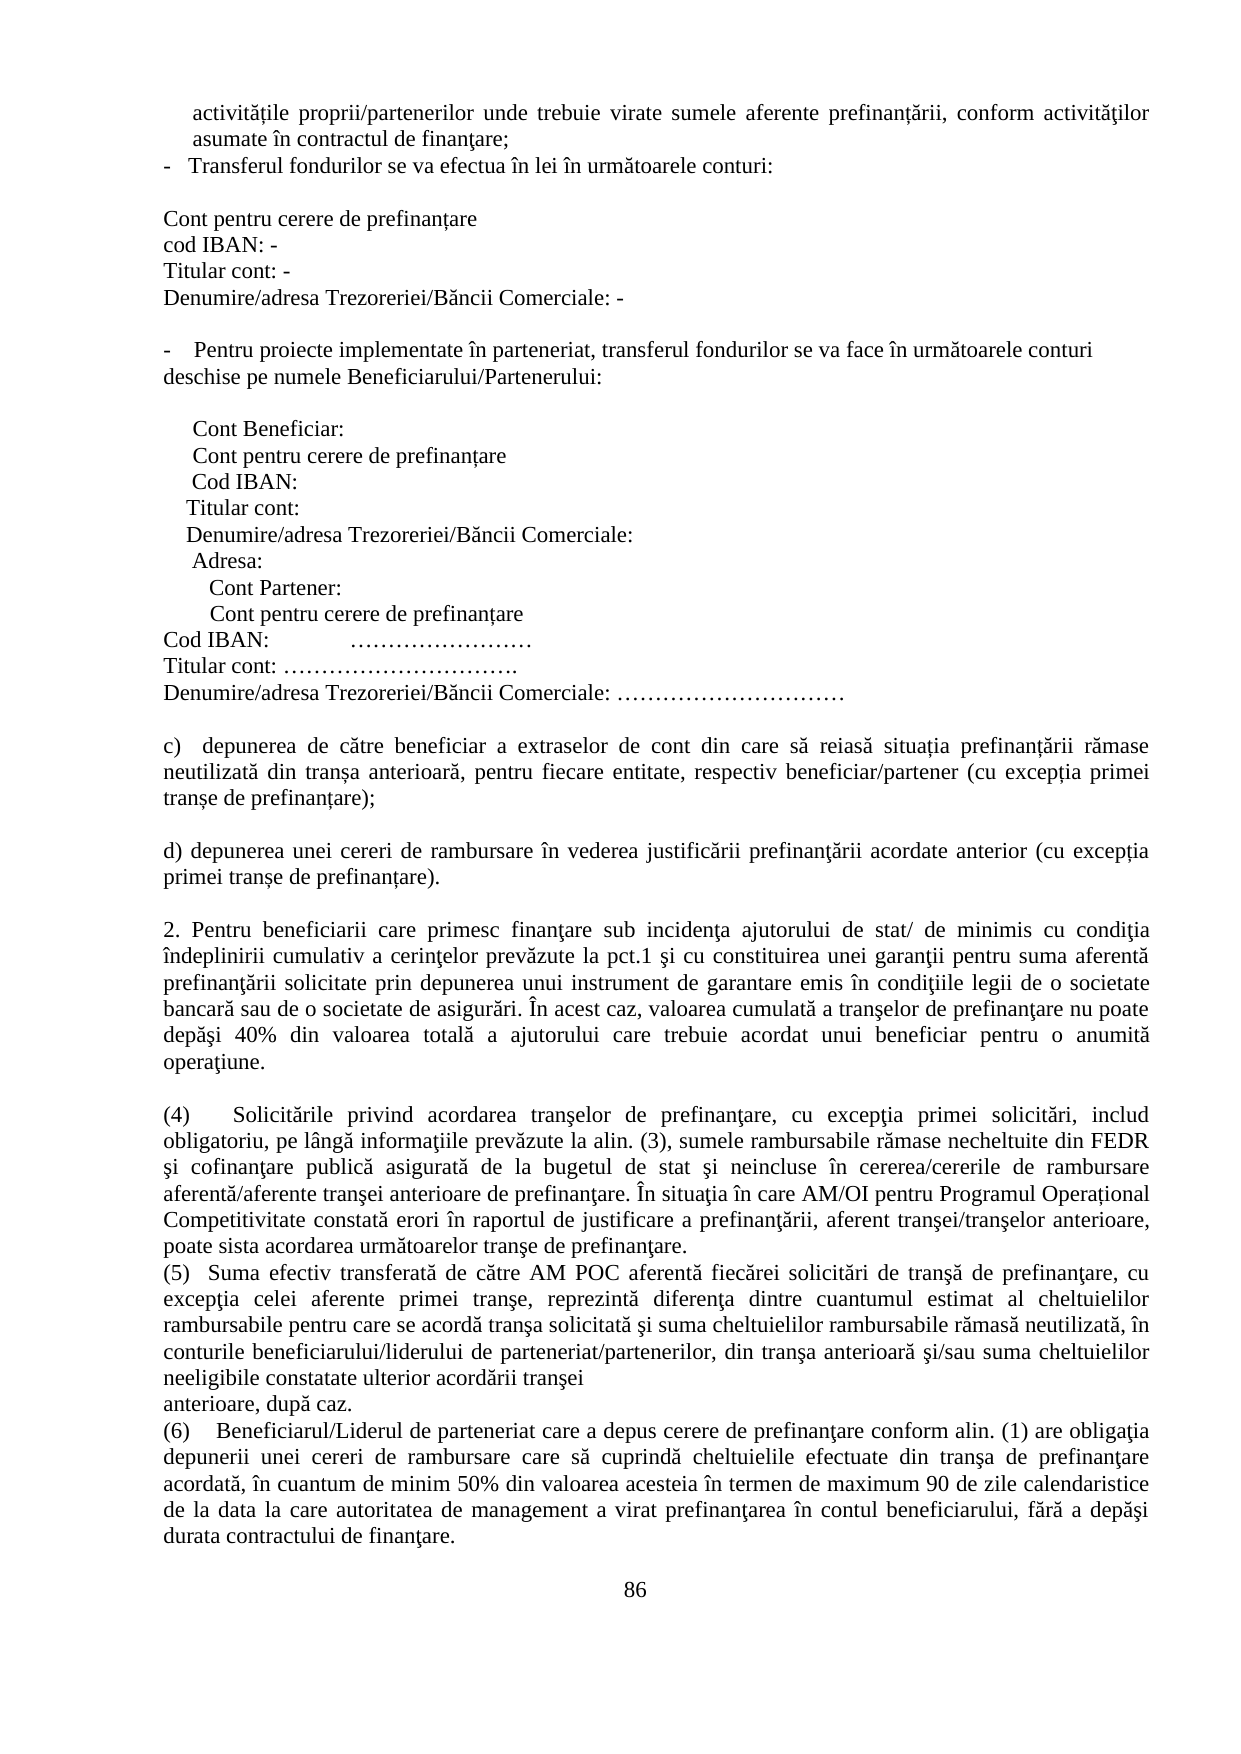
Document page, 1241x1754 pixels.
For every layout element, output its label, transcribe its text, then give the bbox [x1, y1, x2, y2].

text cod IBAN: - [163, 231, 1152, 257]
text anterioare, după caz. [163, 1391, 1152, 1417]
text Titular cont: …………………………. [163, 653, 1152, 679]
text (6) Beneficiarul/Liderul de parteneriat care a depus cerere de prefinanţare conform alin. (1) are obligaţia depunerii unei cereri de rambursare care să cuprindă cheltuielile efectuate din tranşa de prefinanţare acordată, în cuantum de minim 50% din valoarea acesteia în termen de maximum 90 de zile calendaristice de la data la care autoritatea de management a virat prefinanţarea în contul beneficiarului, fără a depăşi durata contractului de finanţare. [163, 1417, 1152, 1549]
text Cod IBAN: [163, 468, 1152, 494]
text Cont pentru cerere de prefinanțare [163, 442, 1152, 468]
text Cont Partener: [163, 573, 1152, 600]
text (4) Solicitările privind acordarea tranşelor de prefinanţare, cu excepţia primei solicitări, includ obligatoriu, pe lângă informaţiile prevăzute la alin. (3), sumele rambursabile rămase necheltuite din FEDR şi cofinanţare publică asigurată de la bugetul de stat şi neincluse în cererea/cererile de rambursare aferentă/aferente tranşei anterioare de prefinanţare. În situaţia în care AM/OI pentru Programul Operațional Competitivitate constată erori în raportul de justificare a prefinanţării, aferent tranşei/tranşelor anterioare, poate sista acordarea următoarelor tranşe de prefinanţare. [163, 1101, 1152, 1259]
text Cod IBAN: …………………… [163, 626, 1152, 653]
text - Pentru proiecte implementate în parteneriat, transferul fondurilor se va face în următoarele conturi deschise pe numele Beneficiarului/Partenerului: [163, 336, 1152, 389]
text - Transferul fondurilor se va efectua în lei în următoarele conturi: [163, 152, 1152, 178]
text (5) Suma efectiv transferată de către AM POC aferentă fiecărei solicitări de tranşă de prefinanţare, cu excepţia celei aferente primei tranşe, reprezintă diferenţa dintre cuantumul estimat al cheltuielilor rambursabile pentru care se acordă tranşa solicitată şi suma cheltuielilor rambursabile rămasă neutilizată, în conturile beneficiarului/liderului de parteneriat/partenerilor, din tranşa anterioară şi/sau suma cheltuielilor neeligibile constatate ulterior acordării tranşei [163, 1259, 1152, 1391]
text Adresa: [163, 547, 1152, 573]
text Denumire/adresa Trezoreriei/Băncii Comerciale: - [163, 284, 1152, 310]
text 2. Pentru beneficiarii care primesc finanţare sub incidenţa ajutorului de stat/ de minimis cu condiţia îndeplinirii cumulativ a cerinţelor prevăzute la pct.1 şi cu constituirea unei garanţii pentru suma aferentă prefinanţării solicitate prin depunerea unui instrument de garantare emis în condiţiile legii de o societate bancară sau de o societate de asigurări. În acest caz, valoarea cumulată a tranşelor de prefinanţare nu poate depăşi 40% din valoarea totală a ajutorului care trebuie acordat unui beneficiar pentru o anumită operaţiune. [163, 916, 1152, 1074]
text Denumire/adresa Trezoreriei/Băncii Comerciale: ………………………… [163, 679, 1152, 705]
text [192, 99, 1152, 152]
text Cont pentru cerere de prefinanțare [192, 600, 1152, 626]
text Denumire/adresa Trezoreriei/Băncii Comerciale: [163, 521, 1152, 547]
text Titular cont: [163, 494, 1152, 521]
text Cont Beneficiar: [163, 415, 1152, 442]
text Cont pentru cerere de prefinanțare [163, 204, 1152, 231]
text Titular cont: - [163, 257, 1152, 284]
text d) depunerea unei cereri de rambursare în vederea justificării prefinanţării acordate anterior (cu excepția primei tranșe de prefinanțare). [163, 837, 1152, 890]
text c) depunerea de către beneficiar a extraselor de cont din care să reiasă situația prefinanțării rămase neutilizată din tranșa anterioară, pentru fiecare entitate, respectiv beneficiar/partener (cu excepția primei tranșe de prefinanțare); [163, 732, 1152, 811]
